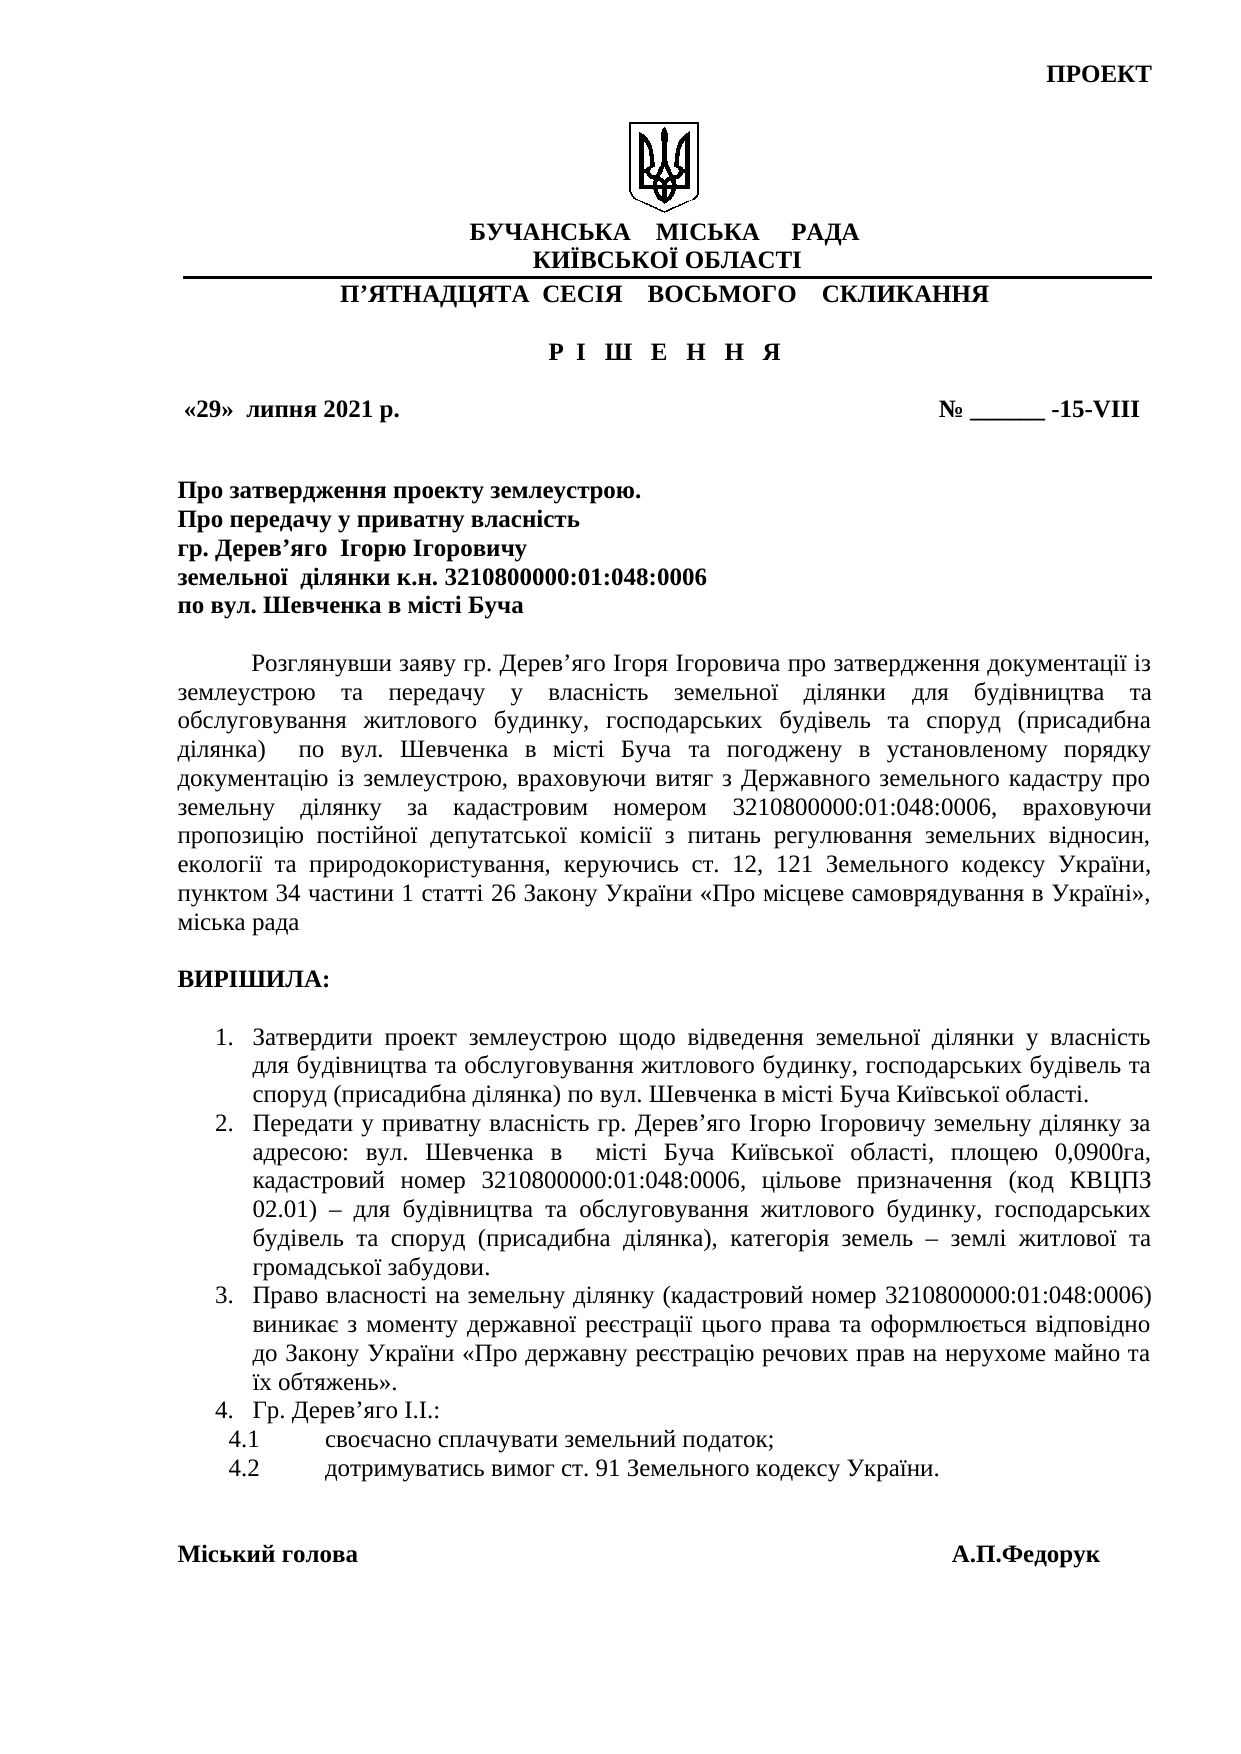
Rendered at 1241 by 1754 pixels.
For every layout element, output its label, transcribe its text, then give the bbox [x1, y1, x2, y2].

text КИЇВСЬКОЇ ОБЛАСТІ [183, 245, 1152, 276]
list дотримуватись вимог ст. 91 Земельного кодексу України. [177, 1453, 1152, 1482]
text Розглянувши заяву гр. Дерев’яго Ігоря Ігоровича про затвердження документації із землеустрою та передачу у власність земельної ділянки для будівництва та обслуговування житлового будинку, господарських будівель та споруд (присадибна ділянка) по вул. Шевченка в місті Буча та погоджену в установленому порядку документацію із землеустрою, враховуючи витяг з Державного земельного кадастру про земельну ділянку за кадастровим номером 3210800000:01:048:0006, враховуючи пропозицію постійної депутатської комісії з питань регулювання земельних відносин, екології та природокористування, керуючись ст. 12, 121 Земельного кодексу України, пунктом 34 частини 1 статті 26 Закону України «Про місцеве самоврядування в Україні», міська рада [177, 648, 1152, 935]
text гр. Дерев’яго Ігорю Ігоровичу [177, 533, 1152, 562]
text Р І Ш Е Н Н Я [177, 337, 1152, 366]
list Передати у приватну власність гр. Дерев’яго Ігорю Ігоровичу земельну ділянку за адресою: вул. Шевченка в місті Буча Київської області, площею 0,0900га, кадастровий номер 3210800000:01:048:0006, цільове призначення (код КВЦПЗ 02.01) – для будівництва та обслуговування житлового будинку, господарських будівель та споруд (присадибна ділянка), категорія земель – землі житлової та громадської забудови. [215, 1108, 1152, 1280]
text П’ЯТНАДЦЯТА СЕСІЯ ВОСЬМОГО СКЛИКАННЯ [177, 279, 1152, 308]
text Міський голова А.П.Федорук [177, 1539, 1152, 1568]
text Про затвердження проекту землеустрою. [177, 475, 1152, 504]
text БУЧАНСЬКА МІСЬКА РАДА [177, 217, 1152, 245]
text по вул. Шевченка в місті Буча [177, 590, 1152, 619]
list Гр. Дерев’яго І.І.: [215, 1395, 1152, 1424]
list своєчасно сплачувати земельний податок; [177, 1424, 1152, 1453]
text земельної ділянки к.н. 3210800000:01:048:0006 [177, 562, 1152, 590]
text ПРОЕКТ [177, 59, 1152, 88]
text ВИРІШИЛА: [177, 964, 1152, 993]
list Затвердити проект землеустрою щодо відведення земельної ділянки у власність для будівництва та обслуговування житлового будинку, господарських будівель та споруд (присадибна ділянка) по вул. Шевченка в місті Буча Київської області. [215, 1022, 1152, 1108]
text «29» липня 2021 р. № ______ -15-VIIІ [177, 394, 1152, 422]
text Про передачу у приватну власність [177, 504, 1152, 533]
list Право власності на земельну ділянку (кадастровий номер 3210800000:01:048:0006) виникає з моменту державної реєстрації цього права та оформлюється відповідно до Закону України «Про державну реєстрацію речових прав на нерухоме майно та їх обтяжень». [215, 1280, 1152, 1395]
